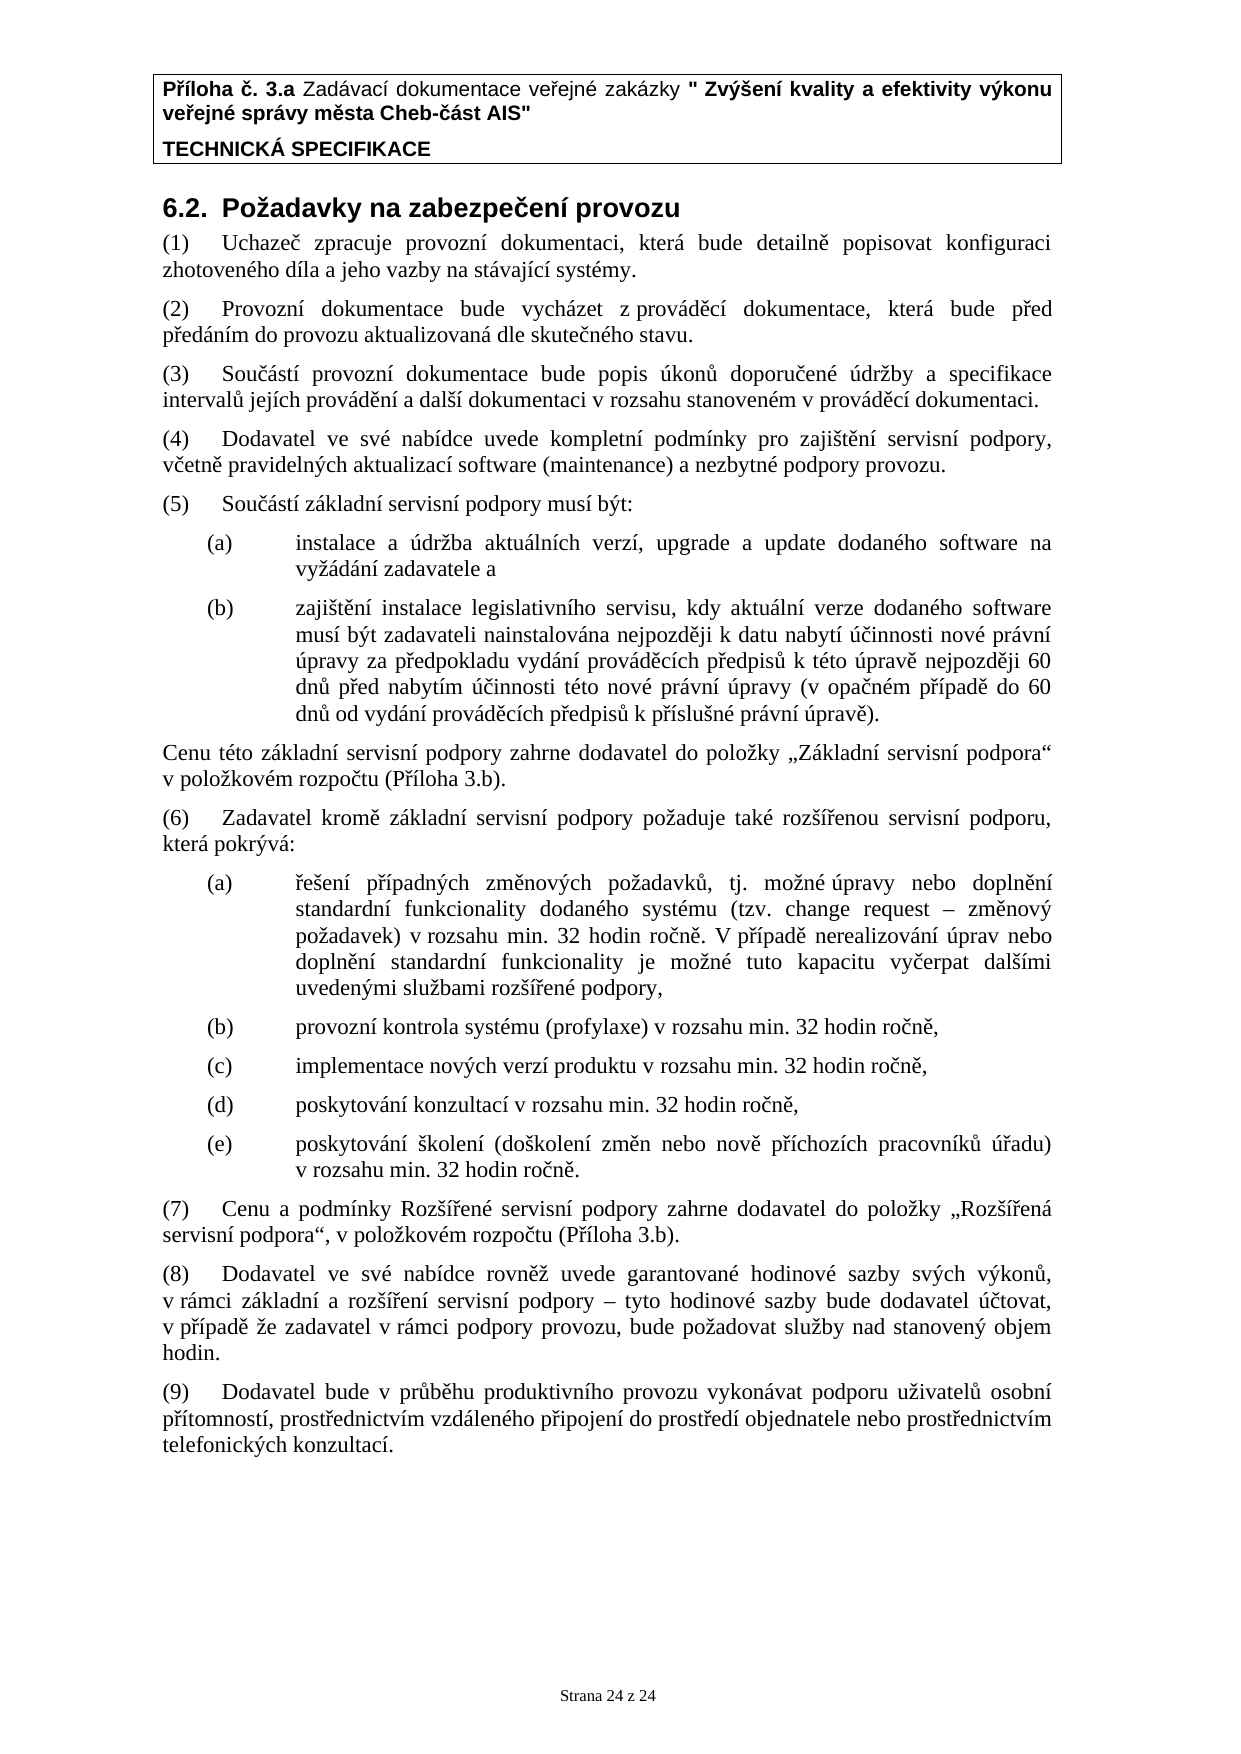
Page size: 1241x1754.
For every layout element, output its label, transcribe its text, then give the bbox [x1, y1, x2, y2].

list Součástí provozní dokumentace bude popis úkonů doporučené údržby a specifikace intervalů jejích provádění a další dokumentaci v rozsahu stanoveném v prováděcí dokumentaci. [162, 360, 1053, 413]
list poskytování školení (doškolení změn nebo nově příchozích pracovníků úřadu) v rozsahu min. 32 hodin ročně. [207, 1130, 1053, 1183]
list zajištění instalace legislativního servisu, kdy aktuální verze dodaného software musí být zadavateli nainstalována nejpozději k datu nabytí účinnosti nové právní úpravy za předpokladu vydání prováděcích předpisů k této úpravě nejpozději 60 dnů před nabytím účinnosti této nové právní úpravy (v opačném případě do 60 dnů od vydání prováděcích předpisů k příslušné právní úpravě). [207, 594, 1053, 726]
list Dodavatel ve své nabídce uvede kompletní podmínky pro zajištění servisní podpory, včetně pravidelných aktualizací software (maintenance) a nezbytné podpory provozu. [162, 425, 1053, 478]
list Cenu této základní servisní podpory zahrne dodavatel do položky „Základní servisní podpora“ v položkovém rozpočtu (Příloha 3.b). [162, 739, 1053, 791]
list Provozní dokumentace bude vycházet z prováděcí dokumentace, která bude před předáním do provozu aktualizovaná dle skutečného stavu. [162, 295, 1053, 347]
text Dodavatel bude v průběhu produktivního provozu vykonávat podporu uživatelů osobní přítomností, prostřednictvím vzdáleného připojení do prostředí objednatele nebo prostřednictvím telefonických konzultací. [162, 1378, 1053, 1457]
text Cenu a podmínky Rozšířené servisní podpory zahrne dodavatel do položky „Rozšířená servisní podpora“, v položkovém rozpočtu (Příloha 3.b). [162, 1195, 1053, 1248]
subtitle Požadavky na zabezpečení provozu [162, 192, 1053, 223]
list provozní kontrola systému (profylaxe) v rozsahu min. 32 hodin ročně, [207, 1013, 1053, 1040]
list Uchazeč zpracuje provozní dokumentaci, která bude detailně popisovat konfiguraci zhotoveného díla a jeho vazby na stávající systémy. [162, 229, 1053, 282]
list instalace a údržba aktuálních verzí, upgrade a update dodaného software na vyžádání zadavatele a [207, 529, 1053, 582]
text Součástí základní servisní podpory musí být: [162, 490, 1053, 517]
list poskytování konzultací v rozsahu min. 32 hodin ročně, [207, 1091, 1053, 1117]
text Dodavatel ve své nabídce rovněž uvede garantované hodinové sazby svých výkonů, v rámci základní a rozšíření servisní podpory – tyto hodinové sazby bude dodavatel účtovat, v případě že zadavatel v rámci podpory provozu, bude požadovat služby nad stanovený objem hodin. [162, 1260, 1053, 1366]
list implementace nových verzí produktu v rozsahu min. 32 hodin ročně, [207, 1052, 1053, 1078]
list řešení případných změnových požadavků, tj. možné úpravy nebo doplnění standardní funkcionality dodaného systému (tzv. change request – změnový požadavek) v rozsahu min. 32 hodin ročně. V případě nerealizování úprav nebo doplnění standardní funkcionality je možné tuto kapacitu vyčerpat dalšími uvedenými službami rozšířené podpory, [207, 869, 1053, 1001]
text Zadavatel kromě základní servisní podpory požaduje také rozšířenou servisní podporu, která pokrývá: [162, 804, 1053, 857]
